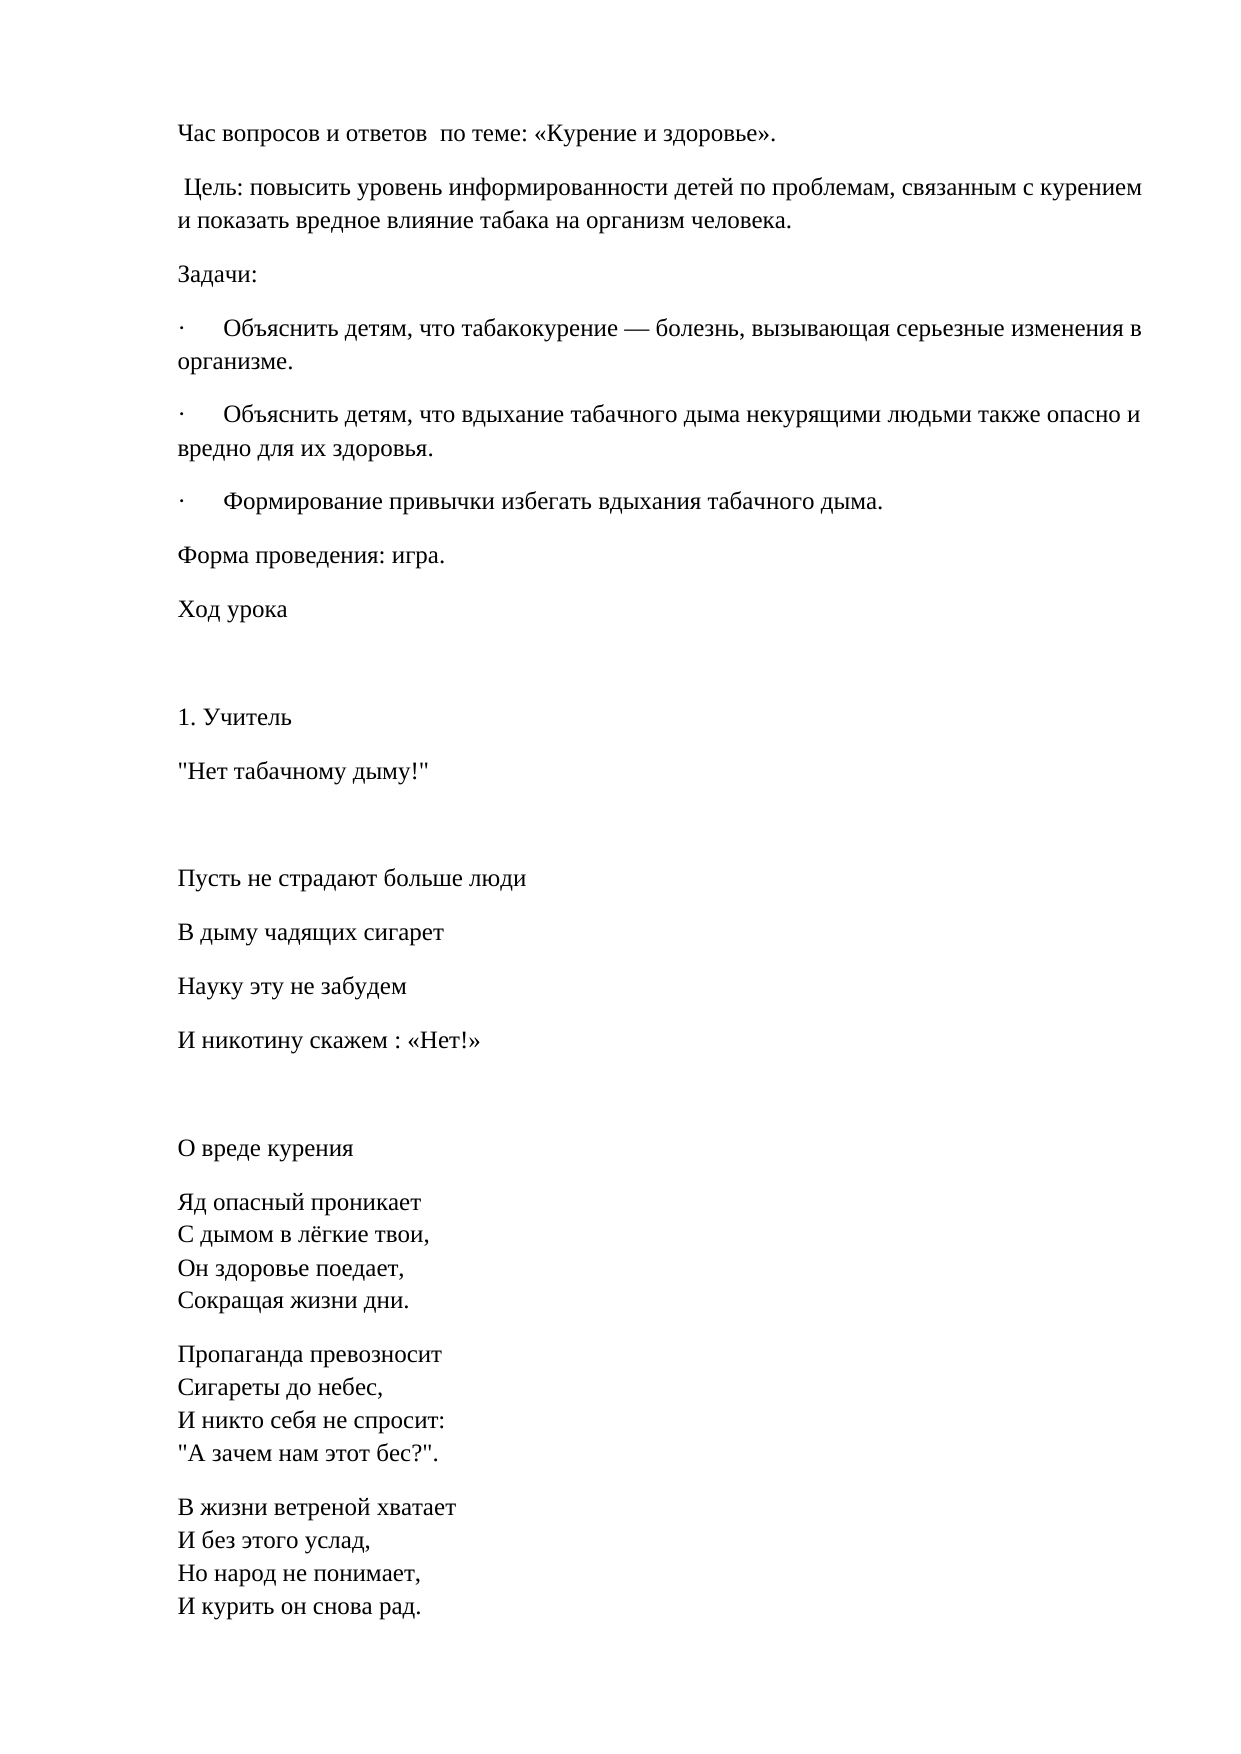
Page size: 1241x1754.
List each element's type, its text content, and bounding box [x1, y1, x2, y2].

text Форма проведения: игра. [177, 540, 1152, 569]
text Яд опасный проникает С дымом в лёгкие твои, Он здоровье поедает, Сокращая жизни дни. [177, 1187, 1152, 1314]
text · Объяснить детям, что табакокурение — болезнь, вызывающая серьезные изменения в организме. [177, 313, 1152, 374]
text В жизни ветреной хватает И без этого услад, Но народ не понимает, И курить он снова рад. [177, 1492, 1152, 1620]
text 1. Учитель [177, 702, 1152, 731]
text О вреде курения [177, 1133, 1152, 1161]
text Пусть не страдают больше люди [177, 863, 1152, 892]
text Ход урока [177, 594, 1152, 623]
text И никотину скажем : «Нет!» [177, 1025, 1152, 1054]
text Задачи: [177, 259, 1152, 288]
text · Объяснить детям, что вдыхание табачного дыма некурящими людьми также опасно и вредно для их здоровья. [177, 399, 1152, 461]
text Пропаганда превозносит Сигареты до небес, И никто себя не спросит: "А зачем нам этот бес?". [177, 1339, 1152, 1467]
text Час вопросов и ответов по теме: «Курение и здоровье». [177, 118, 1152, 147]
text В дыму чадящих сигарет [177, 917, 1152, 946]
text · Формирование привычки избегать вдыхания табачного дыма. [177, 486, 1152, 515]
text Цель: повысить уровень информированности детей по проблемам, связанным с курением и показать вредное влияние табака на организм человека. [177, 172, 1152, 234]
text "Нет табачному дыму!" [177, 756, 1152, 784]
text Науку эту не забудем [177, 971, 1152, 1000]
